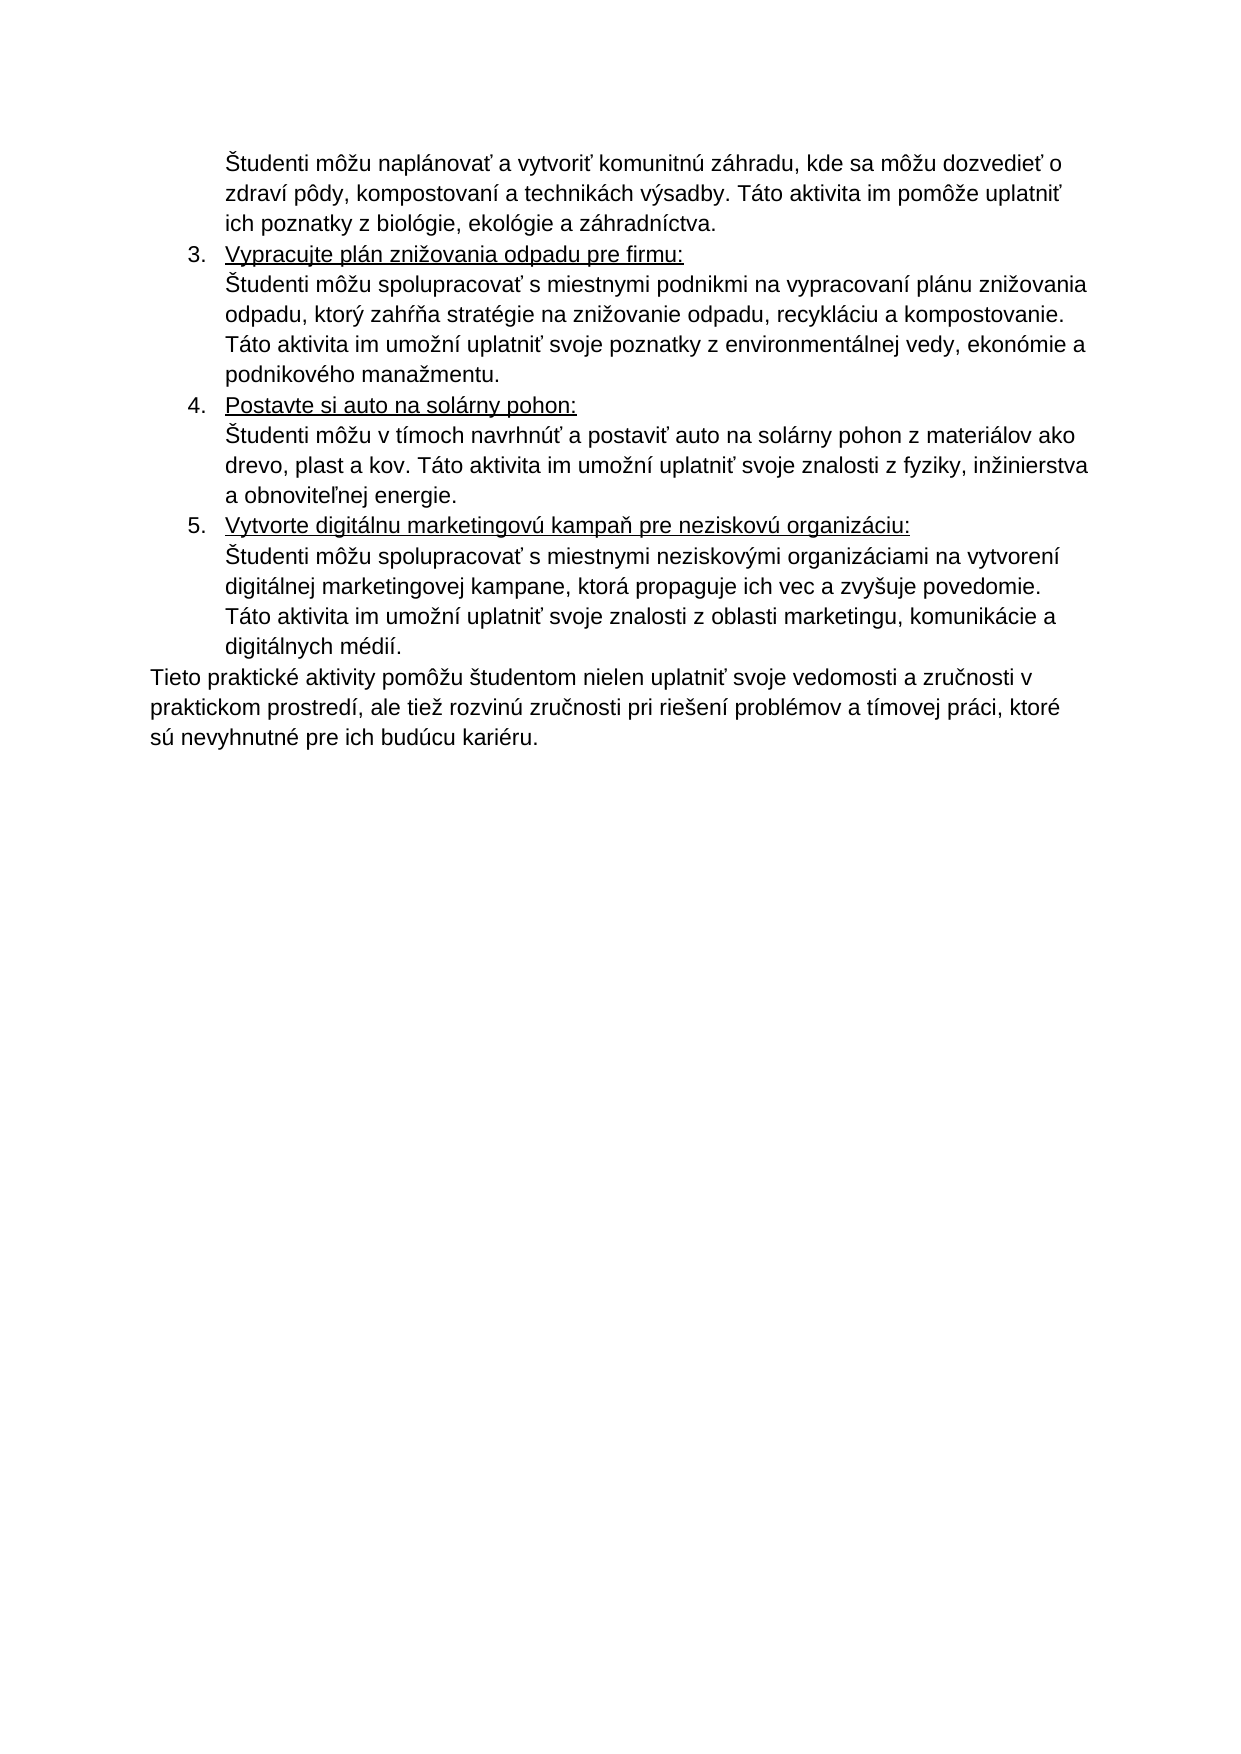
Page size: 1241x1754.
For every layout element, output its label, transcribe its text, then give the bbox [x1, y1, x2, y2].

text Tieto praktické aktivity pomôžu študentom nielen uplatniť svoje vedomosti a zručnosti v praktickom prostredí, ale tiež rozvinú zručnosti pri riešení problémov a tímovej práci, ktoré sú nevyhnutné pre ich budúcu kariéru. [150, 663, 1090, 750]
list Postavte si auto na solárny pohon: [187, 392, 1090, 418]
text Študenti môžu spolupracovať s miestnymi neziskovými organizáciami na vytvorení digitálnej marketingovej kampane, ktorá propaguje ich vec a zvyšuje povedomie. Táto aktivita im umožní uplatniť svoje znalosti z oblasti marketingu, komunikácie a digitálnych médií. [225, 543, 1090, 660]
list Vypracujte plán znižovania odpadu pre firmu: [187, 241, 1090, 267]
text Študenti môžu v tímoch navrhnúť a postaviť auto na solárny pohon z materiálov ako drevo, plast a kov. Táto aktivita im umožní uplatniť svoje znalosti z fyziky, inžinierstva a obnoviteľnej energie. [225, 422, 1090, 509]
text Študenti môžu naplánovať a vytvoriť komunitnú záhradu, kde sa môžu dozvedieť o zdraví pôdy, kompostovaní a technikách výsadby. Táto aktivita im pomôže uplatniť ich poznatky z biológie, ekológie a záhradníctva. [225, 150, 1090, 237]
text Študenti môžu spolupracovať s miestnymi podnikmi na vypracovaní plánu znižovania odpadu, ktorý zahŕňa stratégie na znižovanie odpadu, recykláciu a kompostovanie. Táto aktivita im umožní uplatniť svoje poznatky z environmentálnej vedy, ekonómie a podnikového manažmentu. [225, 271, 1090, 388]
list Vytvorte digitálnu marketingovú kampaň pre neziskovú organizáciu: [187, 512, 1090, 539]
